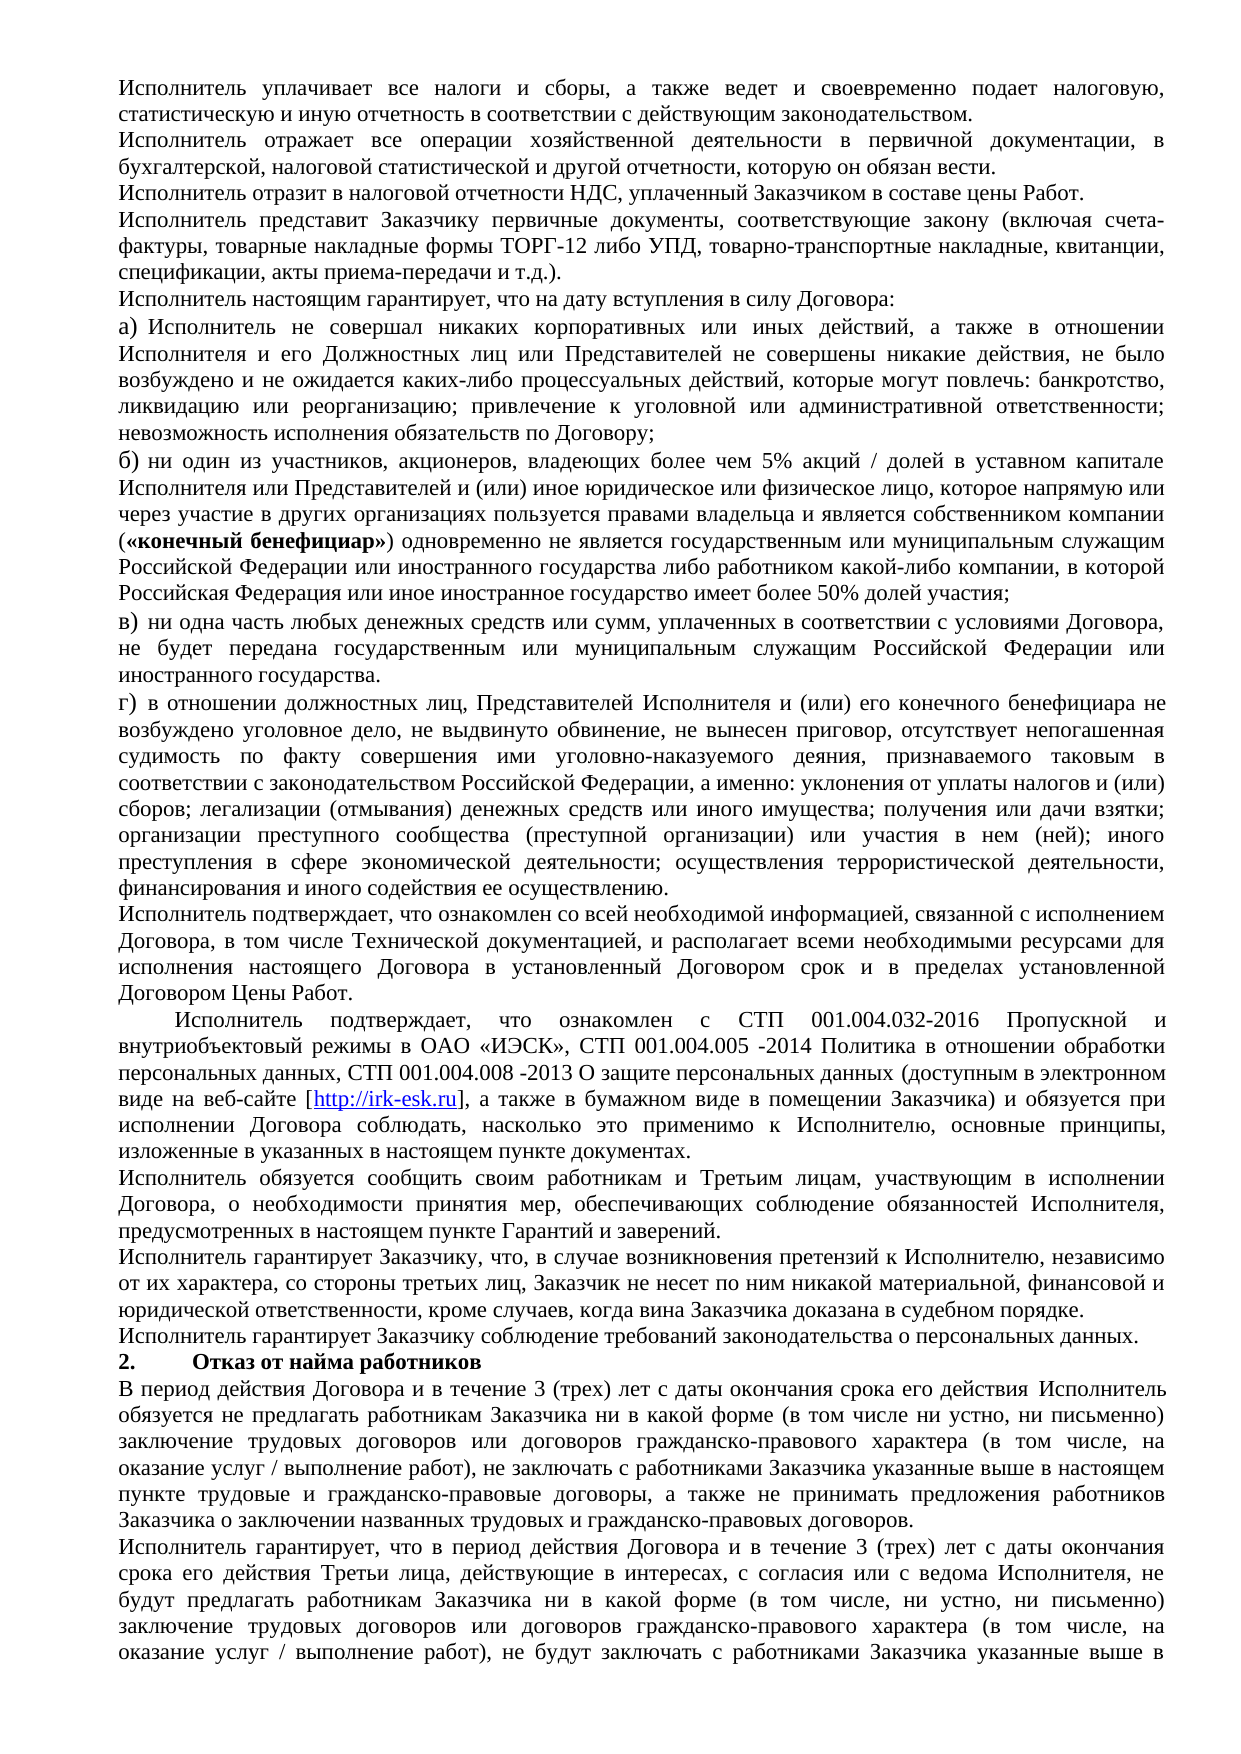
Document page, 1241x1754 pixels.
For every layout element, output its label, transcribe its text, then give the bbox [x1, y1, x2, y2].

text Исполнитель отразит в налоговой отчетности НДС, уплаченный Заказчиком в составе цены Работ. [118, 179, 1167, 206]
text Исполнитель подтверждает, что ознакомлен с СТП 001.004.032-2016 Пропускной и внутриобъектовый режимы в ОАО «ИЭСК», СТП 001.004.005 -2014 Политика в отношении обработки персональных данных, СТП 001.004.008 -2013 О защите персональных данных (доступным в электронном виде на веб-сайте [http://irk-esk.ru], а также в бумажном виде в помещении Заказчика) и обязуется при исполнении Договора соблюдать, насколько это применимо к Исполнителю, основные принципы, изложенные в указанных в настоящем пункте документах. [118, 1006, 1167, 1164]
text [118, 1533, 1167, 1665]
text Исполнитель обязуется сообщить своим работникам и Третьим лицам, участвующим в исполнении Договора, о необходимости принятия мер, обеспечивающих соблюдение обязанностей Исполнителя, предусмотренных в настоящем пункте Гарантий и заверений. [118, 1164, 1167, 1243]
list Исполнитель не совершал никаких корпоративных или иных действий, а также в отношении Исполнителя и его Должностных лиц или Представителей не совершены никакие действия, не было возбуждено и не ожидается каких-либо процессуальных действий, которые могут повлечь: банкротство, ликвидацию или реорганизацию; привлечение к уголовной или административной ответственности; невозможность исполнения обязательств по Договору; [118, 311, 1167, 445]
text Исполнитель гарантирует Заказчику, что, в случае возникновения претензий к Исполнителю, независимо от их характера, со стороны третьих лиц, Заказчик не несет по ним никакой материальной, финансовой и юридической ответственности, кроме случаев, когда вина Заказчика доказана в судебном порядке. [118, 1243, 1167, 1322]
list Отказ от найма работников [118, 1348, 1167, 1375]
text Исполнитель отражает все операции хозяйственной деятельности в первичной документации, в бухгалтерской, налоговой статистической и другой отчетности, которую он обязан вести. [118, 127, 1167, 179]
list ни одна часть любых денежных средств или сумм, уплаченных в соответствии с условиями Договора, не будет передана государственным или муниципальным служащим Российской Федерации или иностранного государства. [118, 606, 1167, 687]
list ни один из участников, акционеров, владеющих более чем 5% акций / долей в уставном капитале Исполнителя или Представителей и (или) иное юридическое или физическое лицо, которое напрямую или через участие в других организациях пользуется правами владельца и является собственником компании («конечный бенефициар») одновременно не является государственным или муниципальным служащим Российской Федерации или иностранного государства либо работником какой-либо компании, в которой Российская Федерация или иное иностранное государство имеет более 50% долей участия; [118, 445, 1167, 606]
list в отношении должностных лиц, Представителей Исполнителя и (или) его конечного бенефициара не возбуждено уголовное дело, не выдвинуто обвинение, не вынесен приговор, отсутствует непогашенная судимость по факту совершения ими уголовно-наказуемого деяния, признаваемого таковым в соответствии с законодательством Российской Федерации, а именно: уклонения от уплаты налогов и (или) сборов; легализации (отмывания) денежных средств или иного имущества; получения или дачи взятки; организации преступного сообщества (преступной организации) или участия в нем (ней); иного преступления в сфере экономической деятельности; осуществления террористической деятельности, финансирования и иного содействия ее осуществлению. [118, 687, 1167, 900]
text В период действия Договора и в течение 3 (трех) лет с даты окончания срока его действия Исполнитель обязуется не предлагать работникам Заказчика ни в какой форме (в том числе ни устно, ни письменно) заключение трудовых договоров или договоров гражданско-правового характера (в том числе, на оказание услуг / выполнение работ), не заключать с работниками Заказчика указанные выше в настоящем пункте трудовые и гражданско-правовые договоры, а также не принимать предложения работников Заказчика о заключении названных трудовых и гражданско-правовых договоров. [118, 1375, 1167, 1533]
text Исполнитель представит Заказчику первичные документы, соответствующие закону (включая счета-фактуры, товарные накладные формы ТОРГ-12 либо УПД, товарно-транспортные накладные, квитанции, спецификации, акты приема-передачи и т.д.). [118, 206, 1167, 285]
text Исполнитель настоящим гарантирует, что на дату вступления в силу Договора: [118, 285, 1167, 311]
text Исполнитель подтверждает, что ознакомлен со всей необходимой информацией, связанной с исполнением Договора, в том числе Технической документацией, и располагает всеми необходимыми ресурсами для исполнения настоящего Договора в установленный Договором срок и в пределах установленной Договором Цены Работ. [118, 900, 1167, 1006]
text Исполнитель гарантирует Заказчику соблюдение требований законодательства о персональных данных. [118, 1322, 1167, 1348]
text Исполнитель уплачивает все налоги и сборы, а также ведет и своевременно подает налоговую, статистическую и иную отчетность в соответствии с действующим законодательством. [118, 74, 1167, 127]
